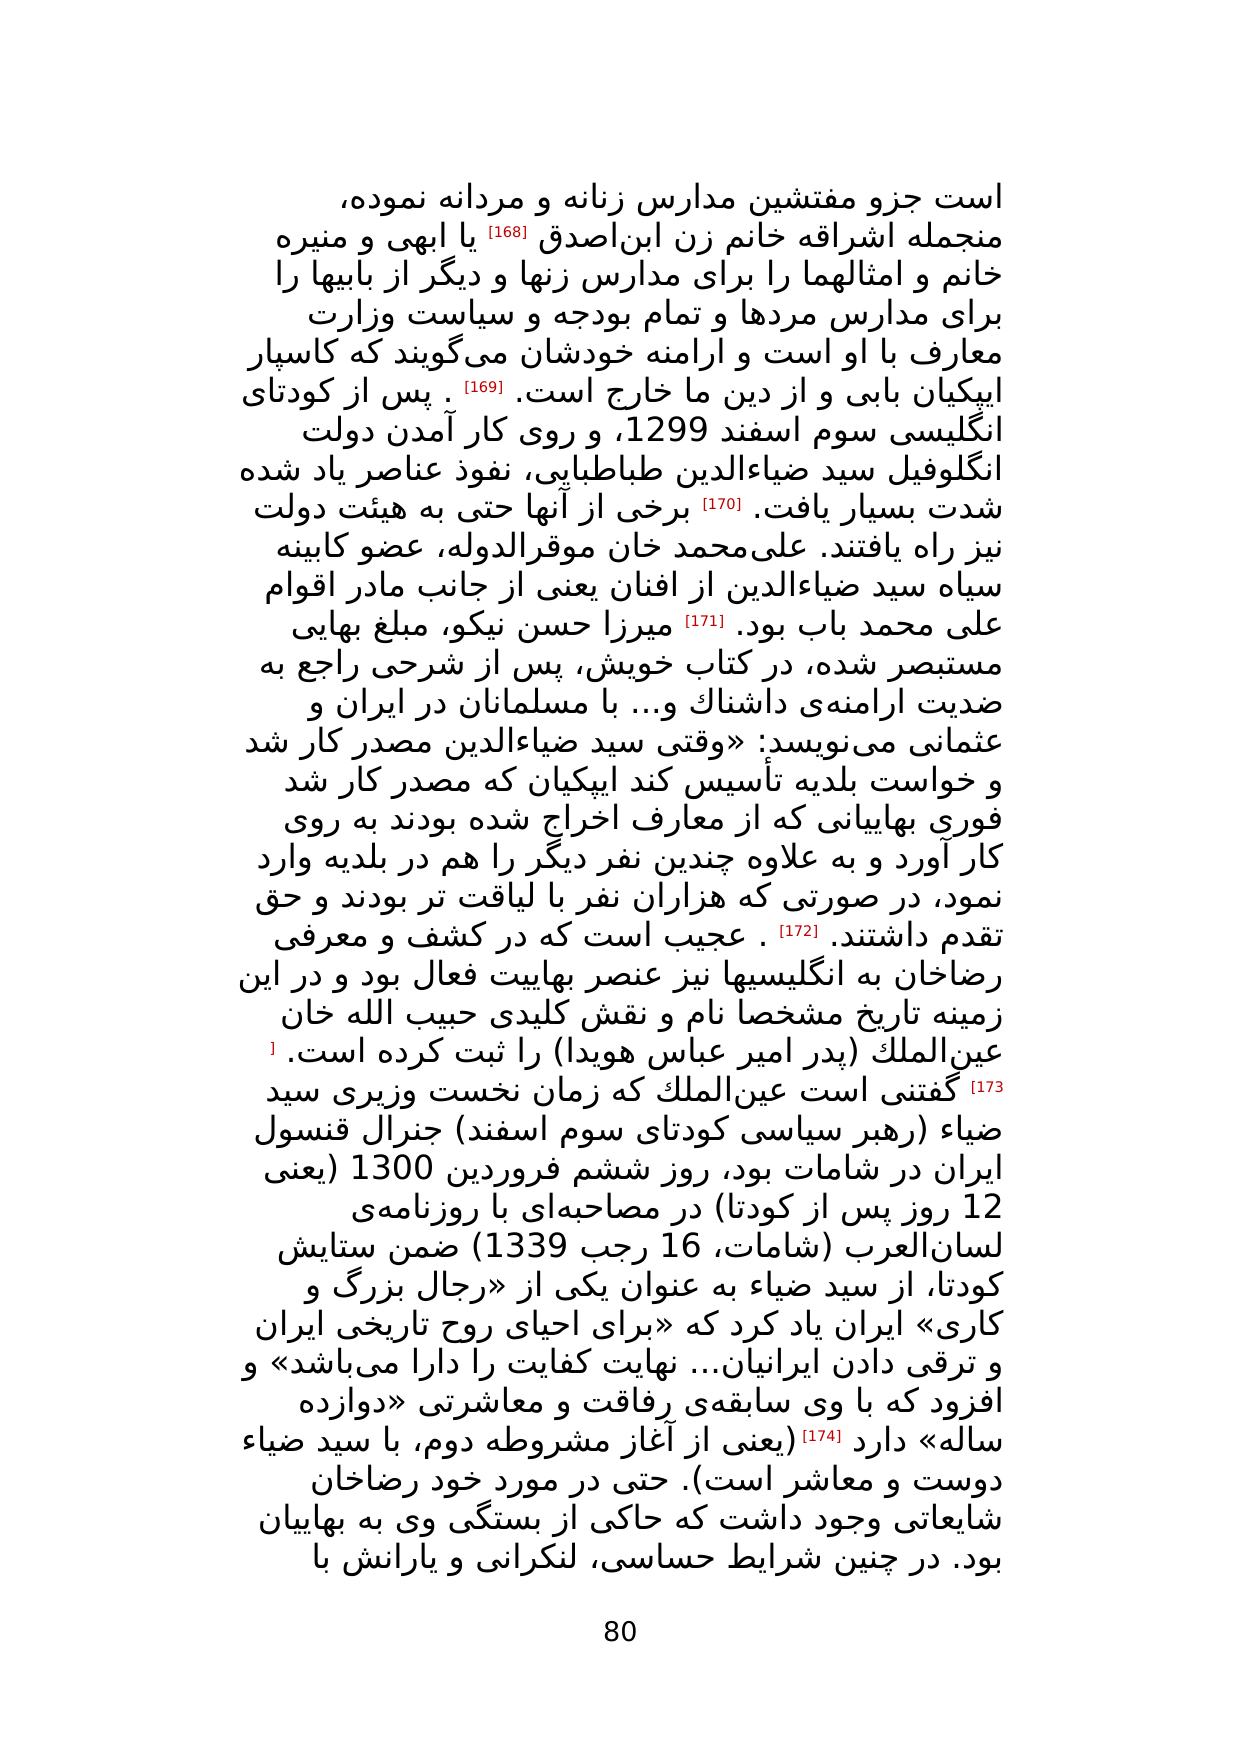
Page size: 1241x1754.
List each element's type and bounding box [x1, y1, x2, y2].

text [236, 177, 1004, 1576]
